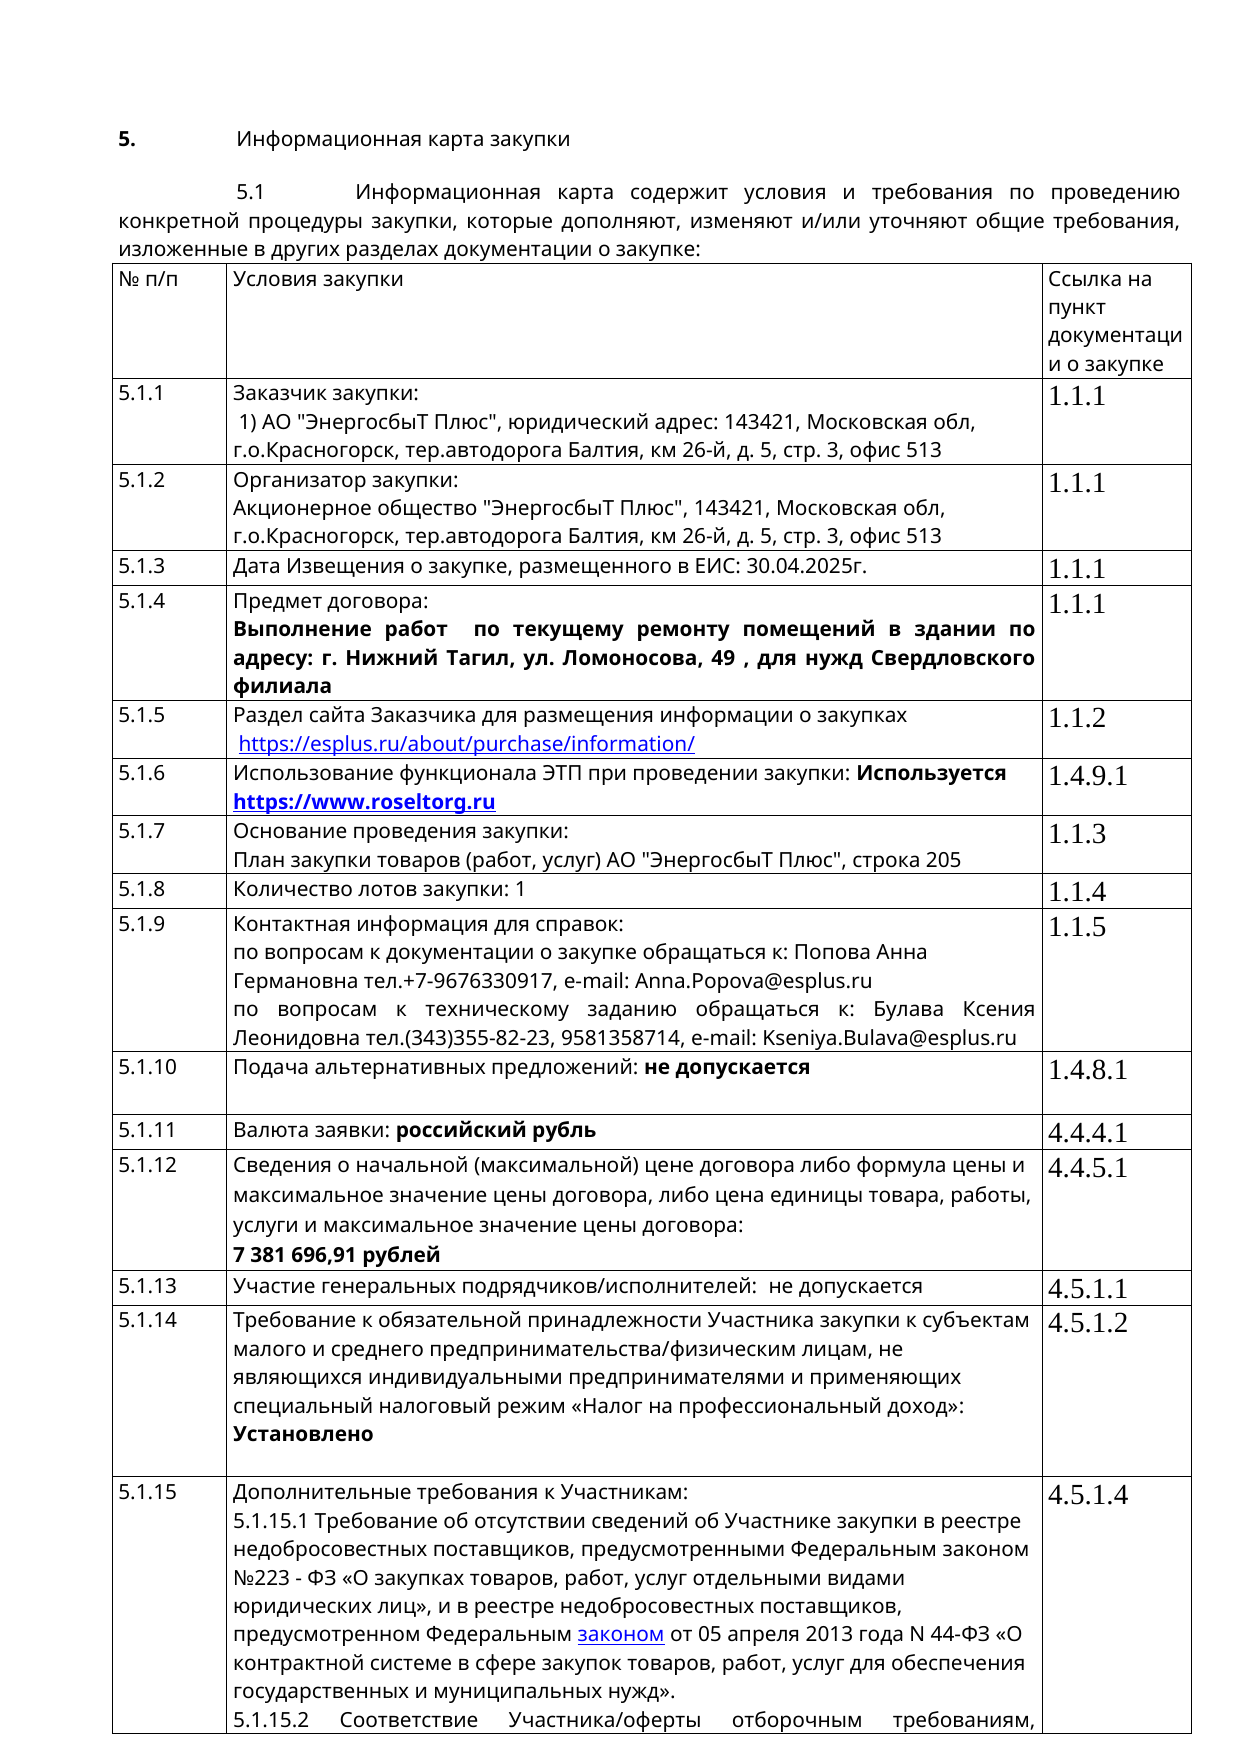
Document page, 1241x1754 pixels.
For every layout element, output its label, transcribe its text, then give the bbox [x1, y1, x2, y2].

table_cell [113, 1052, 226, 1114]
table_cell [113, 701, 226, 757]
table_cell 1.4.8.1 [1043, 1052, 1191, 1114]
table_cell Основание проведения закупки: План закупки товаров (работ, услуг) АО "ЭнергосбыТ Плюс", строка 205 [227, 816, 1042, 873]
table_cell [113, 465, 226, 550]
table_cell 1.1.1 [1043, 465, 1191, 550]
table_header № п/п [113, 264, 226, 377]
table_cell 1.4.9.1 [1043, 759, 1191, 815]
table_cell 4.5.1.1 [1043, 1271, 1191, 1304]
table_cell Контактная информация для справок: по вопросам к документации о закупке обращаться к: Попова Анна Германовна тел.+7-9676330917, e-mail: Anna.Popova@esplus.ru по вопросам к техническому заданию обращаться к: Булава Ксения Леонидовна тел.(343)355-82-23, 9581358714, e-mail: Kseniya.Bulava@esplus.ru [227, 909, 1042, 1051]
table_cell Валюта заявки: российский рубль [227, 1115, 1042, 1149]
table_cell [113, 1271, 226, 1304]
table_cell 1.1.3 [1043, 816, 1191, 873]
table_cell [227, 1477, 1042, 1733]
table_cell [113, 1477, 226, 1733]
table_cell Участие генеральных подрядчиков/исполнителей: не допускается [227, 1271, 1042, 1304]
table_cell [113, 759, 226, 815]
table_cell [113, 551, 226, 585]
table_cell [113, 379, 226, 464]
table_header Ссылка на пункт документации о закупке [1043, 264, 1191, 377]
table_cell 4.4.5.1 [1043, 1150, 1191, 1270]
table_cell 4.5.1.2 [1043, 1306, 1191, 1476]
table_cell [113, 909, 226, 1051]
subtitle Информационная карта закупки [118, 124, 1181, 152]
table_cell Раздел сайта Заказчика для размещения информации о закупках https://esplus.ru/about/purchase/information/ [227, 701, 1042, 757]
table_cell Использование функционала ЭТП при проведении закупки: Используется https://www.roseltorg.ru [227, 759, 1042, 815]
table_cell 1.1.1 [1043, 586, 1191, 699]
table_cell Подача альтернативных предложений: не допускается [227, 1052, 1042, 1114]
table_cell 1.1.1 [1043, 379, 1191, 464]
table_cell [113, 586, 226, 699]
table_cell [113, 1115, 226, 1149]
table_cell Заказчик закупки: 1) АО "ЭнергосбыТ Плюс", юридический адрес: 143421, Московская обл, г.о.Красногорск, тер.автодорога Балтия, км 26-й, д. 5, стр. 3, офис 513 [227, 379, 1042, 464]
table_cell Количество лотов закупки: 1 [227, 874, 1042, 908]
table_cell 4.5.1.4 [1043, 1477, 1191, 1733]
table_cell 1.1.4 [1043, 874, 1191, 908]
table_cell Предмет договора: Выполнение работ по текущему ремонту помещений в здании по адресу: г. Нижний Тагил, ул. Ломоносова, 49 , для нужд Свердловского филиала [227, 586, 1042, 699]
table_cell Организатор закупки: Акционерное общество "ЭнергосбыТ Плюс", 143421, Московская обл, г.о.Красногорск, тер.автодорога Балтия, км 26-й, д. 5, стр. 3, офис 513 [227, 465, 1042, 550]
text 5.1 Информационная карта содержит условия и требования по проведению конкретной процедуры закупки, которые дополняют, изменяют и/или уточняют общие требования, изложенные в других разделах документации о закупке: [118, 177, 1181, 263]
table_cell [113, 874, 226, 908]
table_cell 1.1.2 [1043, 701, 1191, 757]
table_cell 1.1.1 [1043, 551, 1191, 585]
table_header Условия закупки [227, 264, 1042, 377]
table_cell [113, 816, 226, 873]
table_cell Сведения о начальной (максимальной) цене договора либо формула цены и максимальное значение цены договора, либо цена единицы товара, работы, услуги и максимальное значение цены договора: 7 381 696,91 рублей [227, 1150, 1042, 1270]
table_cell [113, 1306, 226, 1476]
table_cell Дата Извещения о закупке, размещенного в ЕИС: 30.04.2025г. [227, 551, 1042, 585]
table_cell Требование к обязательной принадлежности Участника закупки к субъектам малого и среднего предпринимательства/физическим лицам, не являющихся индивидуальными предпринимателями и применяющих специальный налоговый режим «Налог на профессиональный доход»: Установлено [227, 1306, 1042, 1476]
table_cell 4.4.4.1 [1043, 1115, 1191, 1149]
table_cell 1.1.5 [1043, 909, 1191, 1051]
table_cell [113, 1150, 226, 1270]
